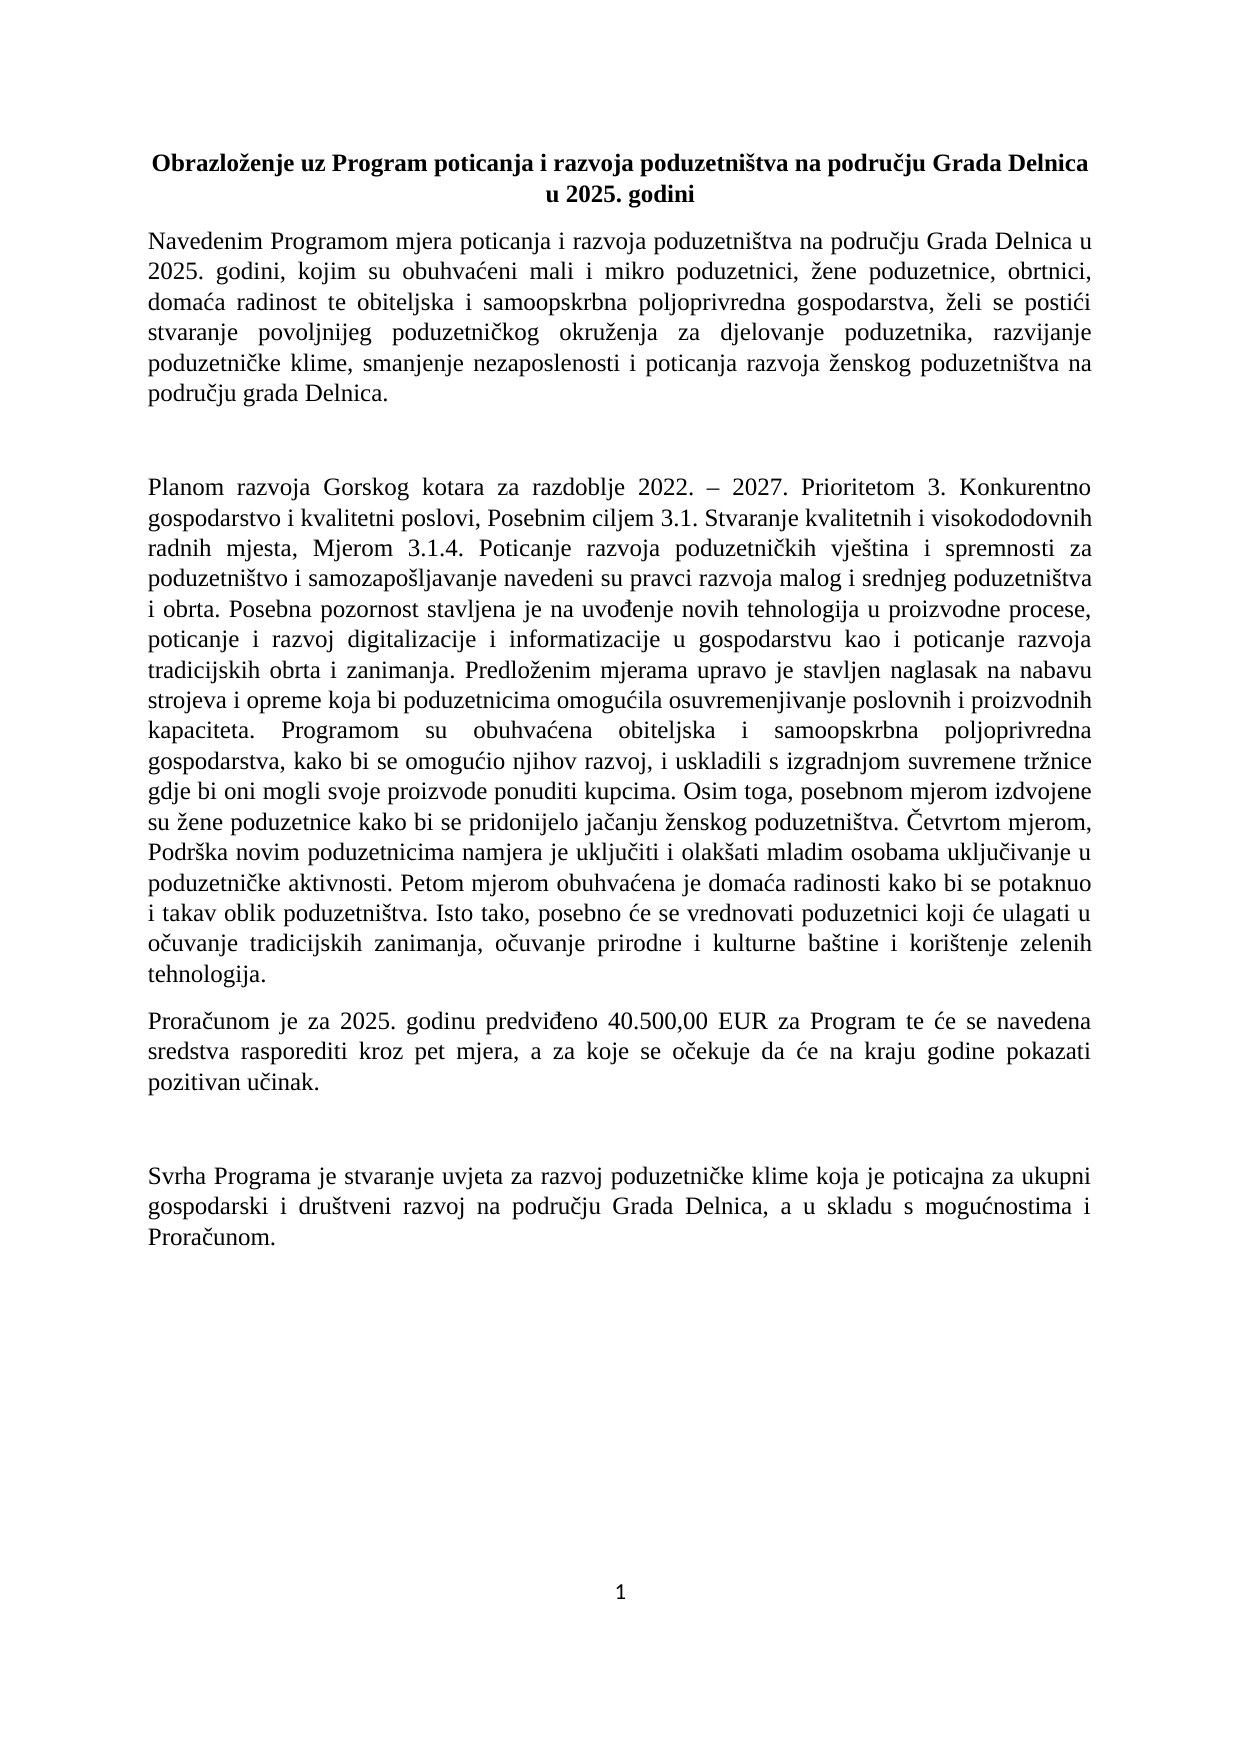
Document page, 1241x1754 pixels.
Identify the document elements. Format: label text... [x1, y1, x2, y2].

text Planom razvoja Gorskog kotara za razdoblje 2022. – 2027. Prioritetom 3. Konkurentno gospodarstvo i kvalitetni poslovi, Posebnim ciljem 3.1. Stvaranje kvalitetnih i visokododovnih radnih mjesta, Mjerom 3.1.4. Poticanje razvoja poduzetničkih vještina i spremnosti za poduzetništvo i samozapošljavanje navedeni su pravci razvoja malog i srednjeg poduzetništva i obrta. Posebna pozornost stavljena je na uvođenje novih tehnologija u proizvodne procese, poticanje i razvoj digitalizacije i informatizacije u gospodarstvu kao i poticanje razvoja tradicijskih obrta i zanimanja. Predloženim mjerama upravo je stavljen naglasak na nabavu strojeva i opreme koja bi poduzetnicima omogućila osuvremenjivanje poslovnih i proizvodnih kapaciteta. Programom su obuhvaćena obiteljska i samoopskrbna poljoprivredna gospodarstva, kako bi se omogućio njihov razvoj, i uskladili s izgradnjom suvremene tržnice gdje bi oni mogli svoje proizvode ponuditi kupcima. Osim toga, posebnom mjerom izdvojene su žene poduzetnice kako bi se pridonijelo jačanju ženskog poduzetništva. Četvrtom mjerom, Podrška novim poduzetnicima namjera je uključiti i olakšati mladim osobama uključivanje u poduzetničke aktivnosti. Petom mjerom obuhvaćena je domaća radinosti kako bi se potaknuo i takav oblik poduzetništva. Isto tako, posebno će se vrednovati poduzetnici koji će ulagati u očuvanje tradicijskih zanimanja, očuvanje prirodne i kulturne baštine i korištenje zelenih tehnologija. [148, 472, 1093, 988]
text Svrha Programa je stvaranje uvjeta za razvoj poduzetničke klime koja je poticajna za ukupni gospodarski i društveni razvoj na području Grada Delnica, a u skladu s mogućnostima i Proračunom. [148, 1161, 1093, 1251]
text Navedenim Programom mjera poticanja i razvoja poduzetništva na području Grada Delnica u 2025. godini, kojim su obuhvaćeni mali i mikro poduzetnici, žene poduzetnice, obrtnici, domaća radinost te obiteljska i samoopskrbna poljoprivredna gospodarstva, želi se postići stvaranje povoljnijeg poduzetničkog okruženja za djelovanje poduzetnika, razvijanje poduzetničke klime, smanjenje nezaposlenosti i poticanja razvoja ženskog poduzetništva na području grada Delnica. [148, 226, 1093, 407]
text Proračunom je za 2025. godinu predviđeno 40.500,00 EUR za Program te će se navedena sredstva rasporediti kroz pet mjera, a za koje se očekuje da će na kraju godine pokazati pozitivan učinak. [148, 1006, 1093, 1096]
text Obrazloženje uz Program poticanja i razvoja poduzetništva na području Grada Delnica u 2025. godini [148, 148, 1093, 208]
